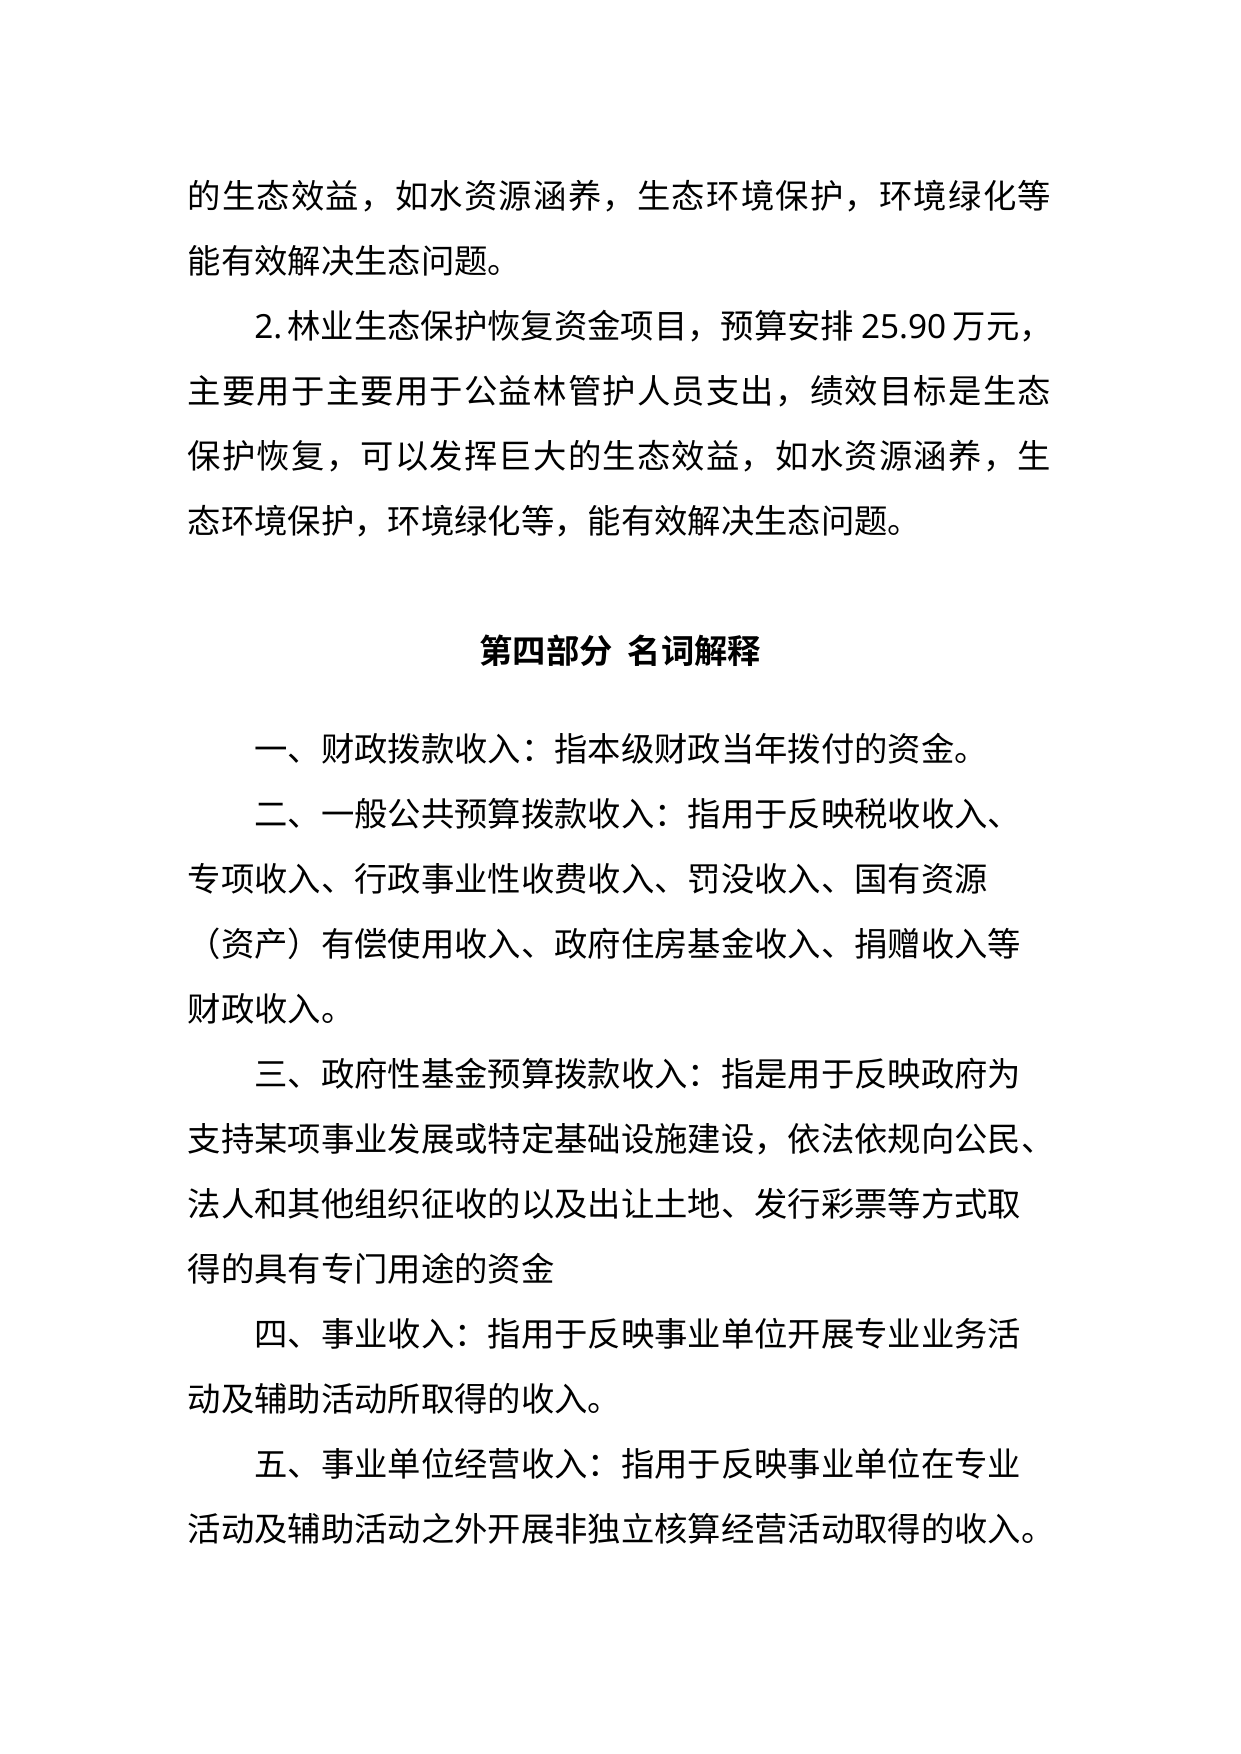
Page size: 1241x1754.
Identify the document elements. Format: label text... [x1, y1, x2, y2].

text 一、财政拨款收入：指本级财政当年拨付的资金。 [187, 714, 1053, 779]
text 第四部分 名词解释 [187, 617, 1053, 682]
text 三、政府性基金预算拨款收入：指是用于反映政府为支持某项事业发展或特定基础设施建设，依法依规向公民、法人和其他组织征收的以及出让土地、发行彩票等方式取得的具有专门用途的资金 [187, 1039, 1053, 1299]
text 五、事业单位经营收入：指用于反映事业单位在专业活动及辅助活动之外开展非独立核算经营活动取得的收入。 [187, 1429, 1053, 1559]
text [187, 162, 1053, 292]
text 2. 林业生态保护恢复资金项目，预算安排25.90万元，主要用于主要用于公益林管护人员支出，绩效目标是生态保护恢复，可以发挥巨大的生态效益，如水资源涵养，生态环境保护，环境绿化等，能有效解决生态问题。 [187, 292, 1053, 552]
text 四、事业收入：指用于反映事业单位开展专业业务活动及辅助活动所取得的收入。 [187, 1299, 1053, 1429]
text 二、一般公共预算拨款收入：指用于反映税收收入、专项收入、行政事业性收费收入、罚没收入、国有资源（资产）有偿使用收入、政府住房基金收入、捐赠收入等财政收入。 [187, 779, 1053, 1039]
